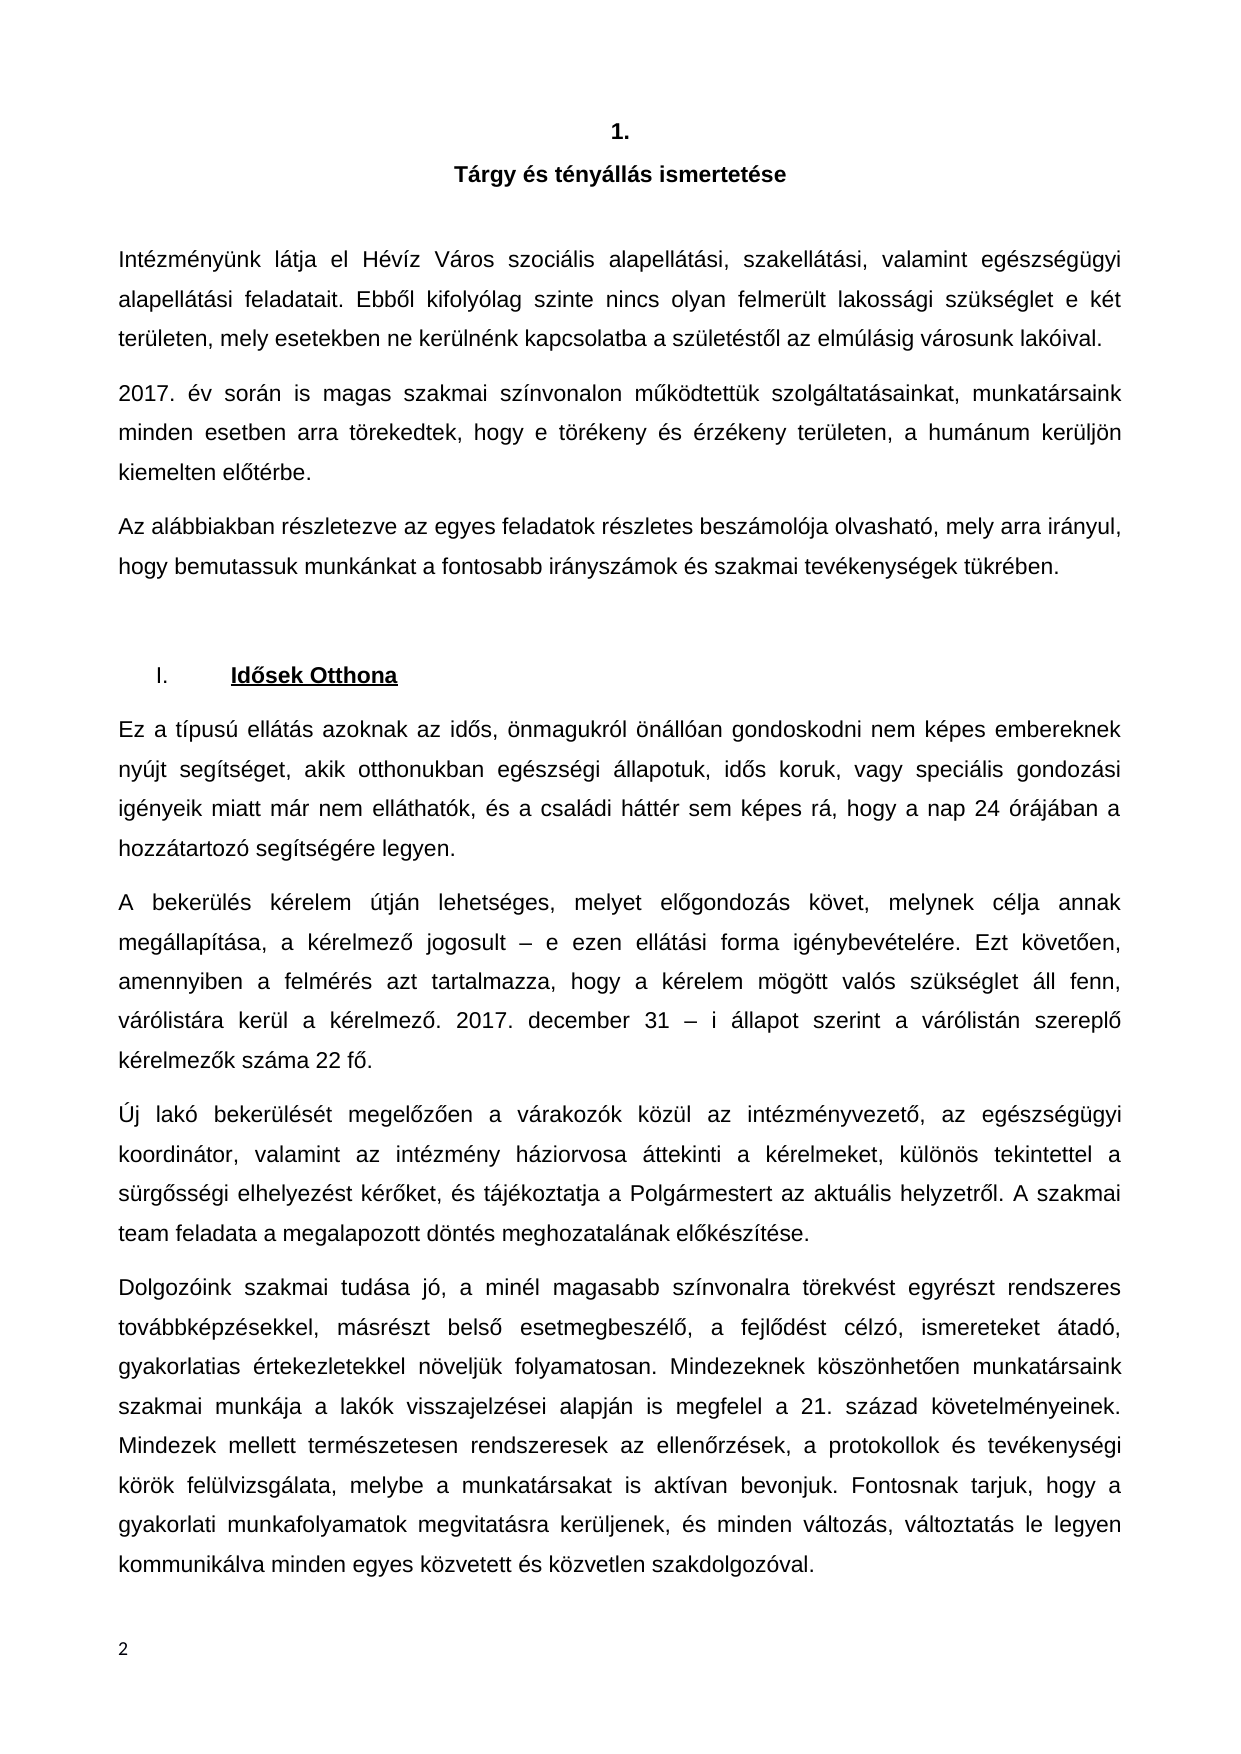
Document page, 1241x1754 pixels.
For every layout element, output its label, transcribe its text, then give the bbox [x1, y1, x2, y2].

text Tárgy és tényállás ismertetése [118, 161, 1122, 187]
list Idősek Otthona [156, 662, 1122, 688]
text 1. [118, 118, 1122, 144]
text Intézményünk látja el Hévíz Város szociális alapellátási, szakellátási, valamint egészségügyi alapellátási feladatait. Ebből kifolyólag szinte nincs olyan felmerült lakossági szükséglet e két területen, mely esetekben ne kerülnénk kapcsolatba a születéstől az elmúlásig városunk lakóival. [118, 246, 1122, 352]
text Az alábbiakban részletezve az egyes feladatok részletes beszámolója olvasható, mely arra irányul, hogy bemutassuk munkánkat a fontosabb irányszámok és szakmai tevékenységek tükrében. [118, 513, 1122, 579]
text A bekerülés kérelem útján lehetséges, melyet előgondozás követ, melynek célja annak megállapítása, a kérelmező jogosult – e ezen ellátási forma igénybevételére. Ezt követően, amennyiben a felmérés azt tartalmazza, hogy a kérelem mögött valós szükséglet áll fenn, várólistára kerül a kérelmező. 2017. december 31 – i állapot szerint a várólistán szereplő kérelmezők száma 22 fő. [118, 889, 1122, 1073]
text 2017. év során is magas szakmai színvonalon működtettük szolgáltatásainkat, munkatársaink minden esetben arra törekedtek, hogy e törékeny és érzékeny területen, a humánum kerüljön kiemelten előtérbe. [118, 380, 1122, 485]
text Dolgozóink szakmai tudása jó, a minél magasabb színvonalra törekvést egyrészt rendszeres továbbképzésekkel, másrészt belső esetmegbeszélő, a fejlődést célzó, ismereteket átadó, gyakorlatias értekezletekkel növeljük folyamatosan. Mindezeknek köszönhetően munkatársaink szakmai munkája a lakók visszajelzései alapján is megfelel a 21. század követelményeinek. Mindezek mellett természetesen rendszeresek az ellenőrzések, a protokollok és tevékenységi körök felülvizsgálata, melybe a munkatársakat is aktívan bevonjuk. Fontosnak tarjuk, hogy a gyakorlati munkafolyamatok megvitatásra kerüljenek, és minden változás, változtatás le legyen kommunikálva minden egyes közvetett és közvetlen szakdolgozóval. [118, 1274, 1122, 1577]
text Ez a típusú ellátás azoknak az idős, önmagukról önállóan gondoskodni nem képes embereknek nyújt segítséget, akik otthonukban egészségi állapotuk, idős koruk, vagy speciális gondozási igényeik miatt már nem elláthatók, és a családi háttér sem képes rá, hogy a nap 24 órájában a hozzátartozó segítségére legyen. [118, 716, 1122, 861]
text Új lakó bekerülését megelőzően a várakozók közül az intézményvezető, az egészségügyi koordinátor, valamint az intézmény háziorvosa áttekinti a kérelmeket, különös tekintettel a sürgősségi elhelyezést kérőket, és tájékoztatja a Polgármestert az aktuális helyzetről. A szakmai team feladata a megalapozott döntés meghozatalának előkészítése. [118, 1101, 1122, 1246]
